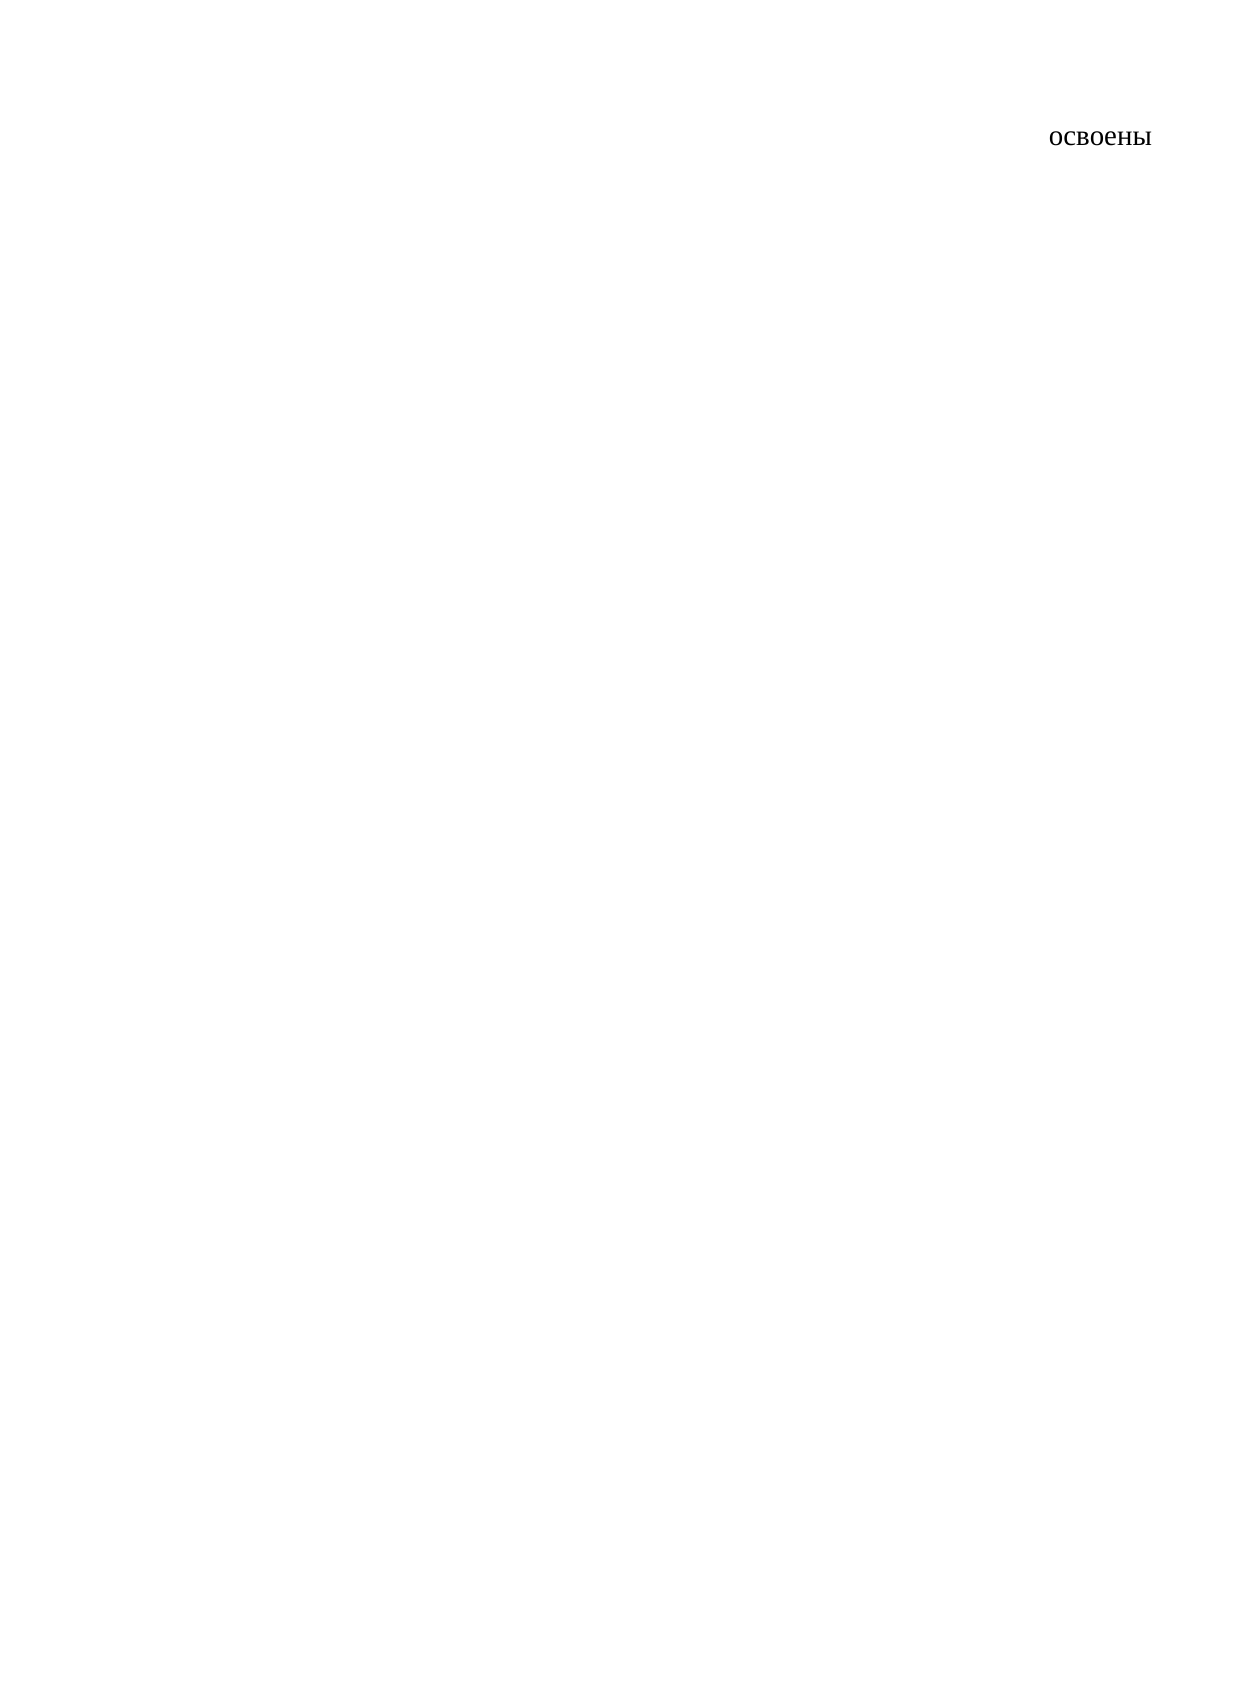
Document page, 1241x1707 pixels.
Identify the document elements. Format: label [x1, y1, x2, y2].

text [170, 118, 1152, 151]
